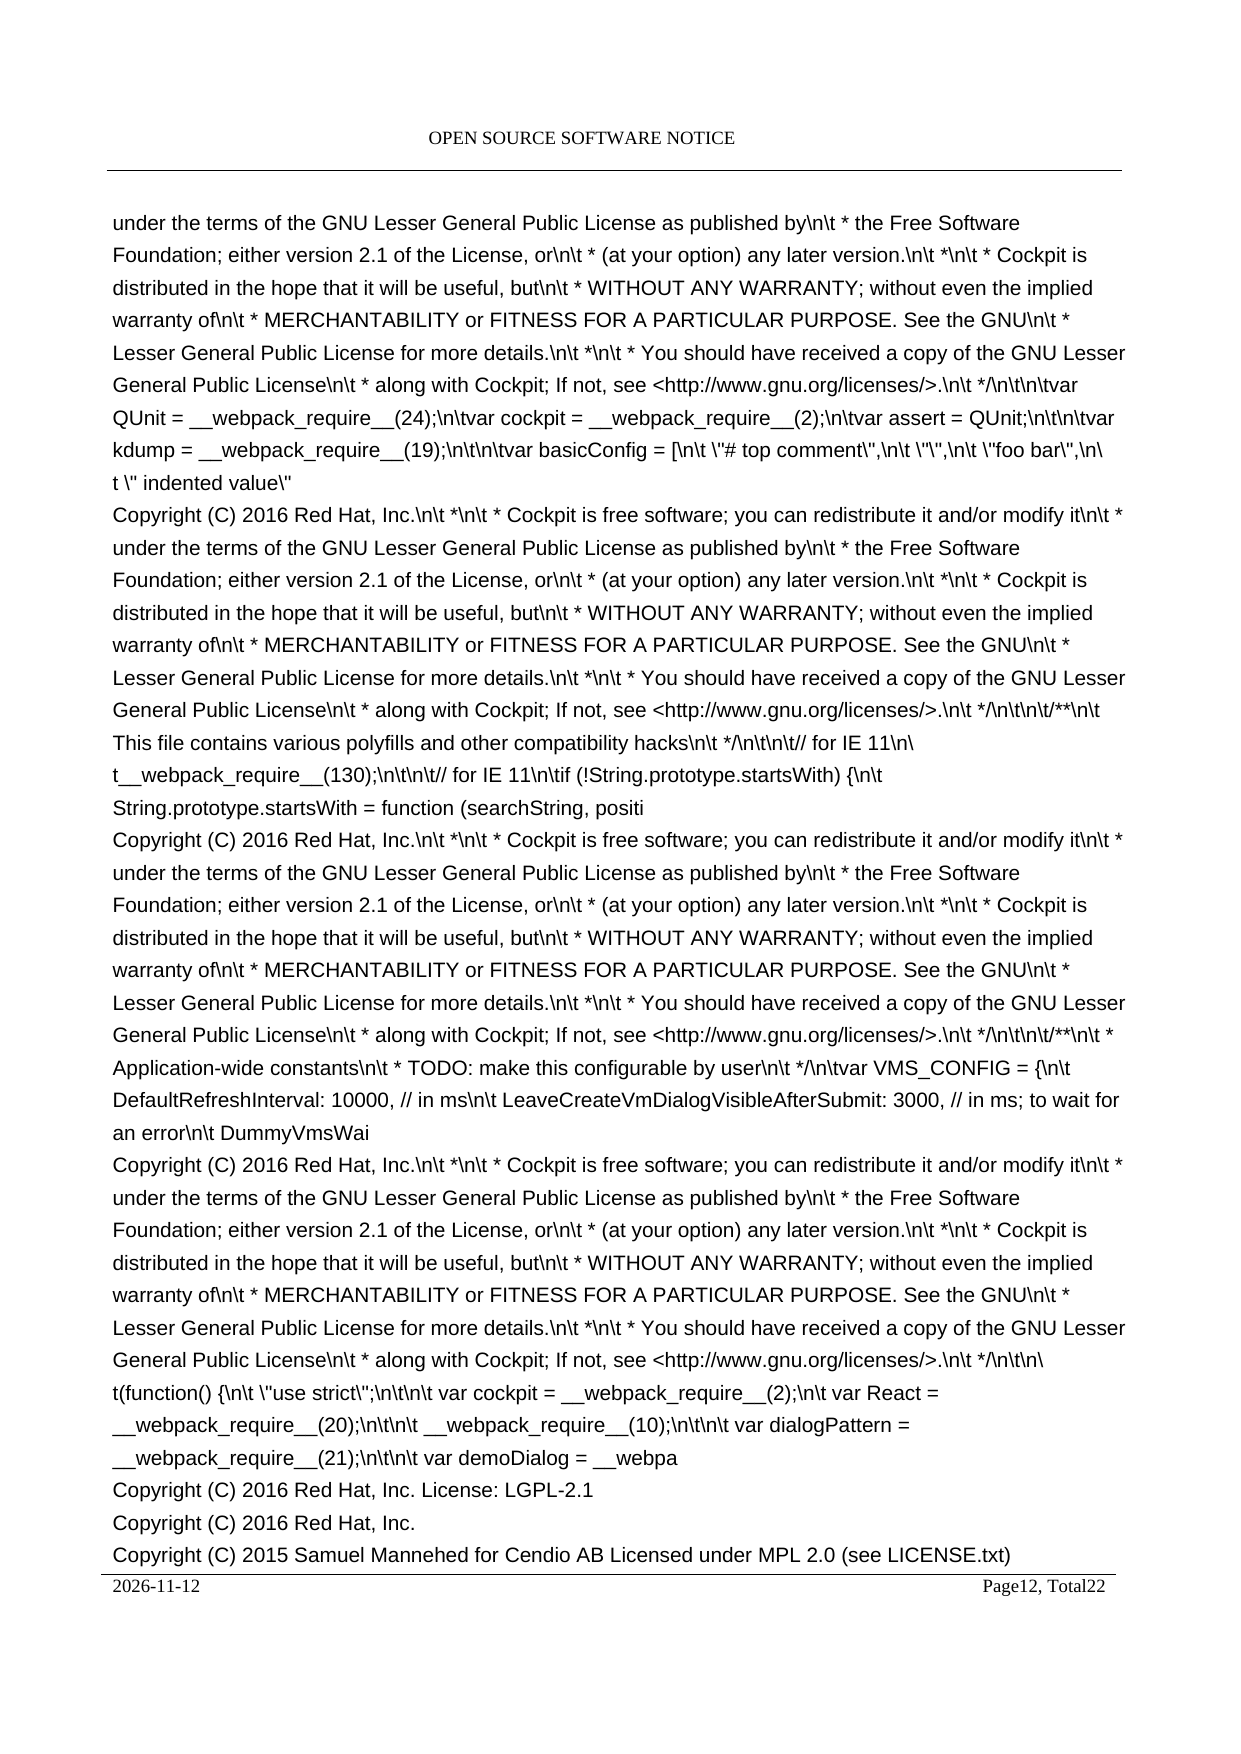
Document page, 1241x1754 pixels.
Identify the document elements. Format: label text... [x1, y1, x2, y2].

text Copyright (C) 2015 Samuel Mannehed for Cendio AB Licensed under MPL 2.0 (see LICENSE.txt) [112, 1539, 1128, 1571]
text Copyright (C) 2016 Red Hat, Inc. License: LGPL-2.1 [112, 1474, 1128, 1506]
text Copyright (C) 2016 Red Hat, Inc.\n\t *\n\t * Cockpit is free software; you can redistribute it and/or modify it\n\t * under the terms of the GNU Lesser General Public License as published by\n\t * the Free Software Foundation; either version 2.1 of the License, or\n\t * (at your option) any later version.\n\t *\n\t * Cockpit is distributed in the hope that it will be useful, but\n\t * WITHOUT ANY WARRANTY; without even the implied warranty of\n\t * MERCHANTABILITY or FITNESS FOR A PARTICULAR PURPOSE. See the GNU\n\t * Lesser General Public License for more details.\n\t *\n\t * You should have received a copy of the GNU Lesser General Public License\n\t * along with Cockpit; If not, see <http://www.gnu.org/licenses/>.\n\t */\n\t\n\t/**\n\t This file contains various polyfills and other compatibility hacks\n\t */\n\t\n\t// for IE 11\n\t__webpack_require__(130);\n\t\n\t// for IE 11\n\tif (!String.prototype.startsWith) {\n\t String.prototype.startsWith = function (searchString, positi [112, 499, 1128, 824]
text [112, 206, 1128, 499]
text Copyright (C) 2016 Red Hat, Inc.\n\t *\n\t * Cockpit is free software; you can redistribute it and/or modify it\n\t * under the terms of the GNU Lesser General Public License as published by\n\t * the Free Software Foundation; either version 2.1 of the License, or\n\t * (at your option) any later version.\n\t *\n\t * Cockpit is distributed in the hope that it will be useful, but\n\t * WITHOUT ANY WARRANTY; without even the implied warranty of\n\t * MERCHANTABILITY or FITNESS FOR A PARTICULAR PURPOSE. See the GNU\n\t * Lesser General Public License for more details.\n\t *\n\t * You should have received a copy of the GNU Lesser General Public License\n\t * along with Cockpit; If not, see <http://www.gnu.org/licenses/>.\n\t */\n\t\n\t(function() {\n\t \"use strict\";\n\t\n\t var cockpit = __webpack_require__(2);\n\t var React = __webpack_require__(20);\n\t\n\t __webpack_require__(10);\n\t\n\t var dialogPattern = __webpack_require__(21);\n\t\n\t var demoDialog = __webpa [112, 1149, 1128, 1474]
text Copyright (C) 2016 Red Hat, Inc. [112, 1506, 1128, 1539]
text Copyright (C) 2016 Red Hat, Inc.\n\t *\n\t * Cockpit is free software; you can redistribute it and/or modify it\n\t * under the terms of the GNU Lesser General Public License as published by\n\t * the Free Software Foundation; either version 2.1 of the License, or\n\t * (at your option) any later version.\n\t *\n\t * Cockpit is distributed in the hope that it will be useful, but\n\t * WITHOUT ANY WARRANTY; without even the implied warranty of\n\t * MERCHANTABILITY or FITNESS FOR A PARTICULAR PURPOSE. See the GNU\n\t * Lesser General Public License for more details.\n\t *\n\t * You should have received a copy of the GNU Lesser General Public License\n\t * along with Cockpit; If not, see <http://www.gnu.org/licenses/>.\n\t */\n\t\n\t/**\n\t * Application-wide constants\n\t * TODO: make this configurable by user\n\t */\n\tvar VMS_CONFIG = {\n\t DefaultRefreshInterval: 10000, // in ms\n\t LeaveCreateVmDialogVisibleAfterSubmit: 3000, // in ms; to wait for an error\n\t DummyVmsWai [112, 824, 1128, 1149]
